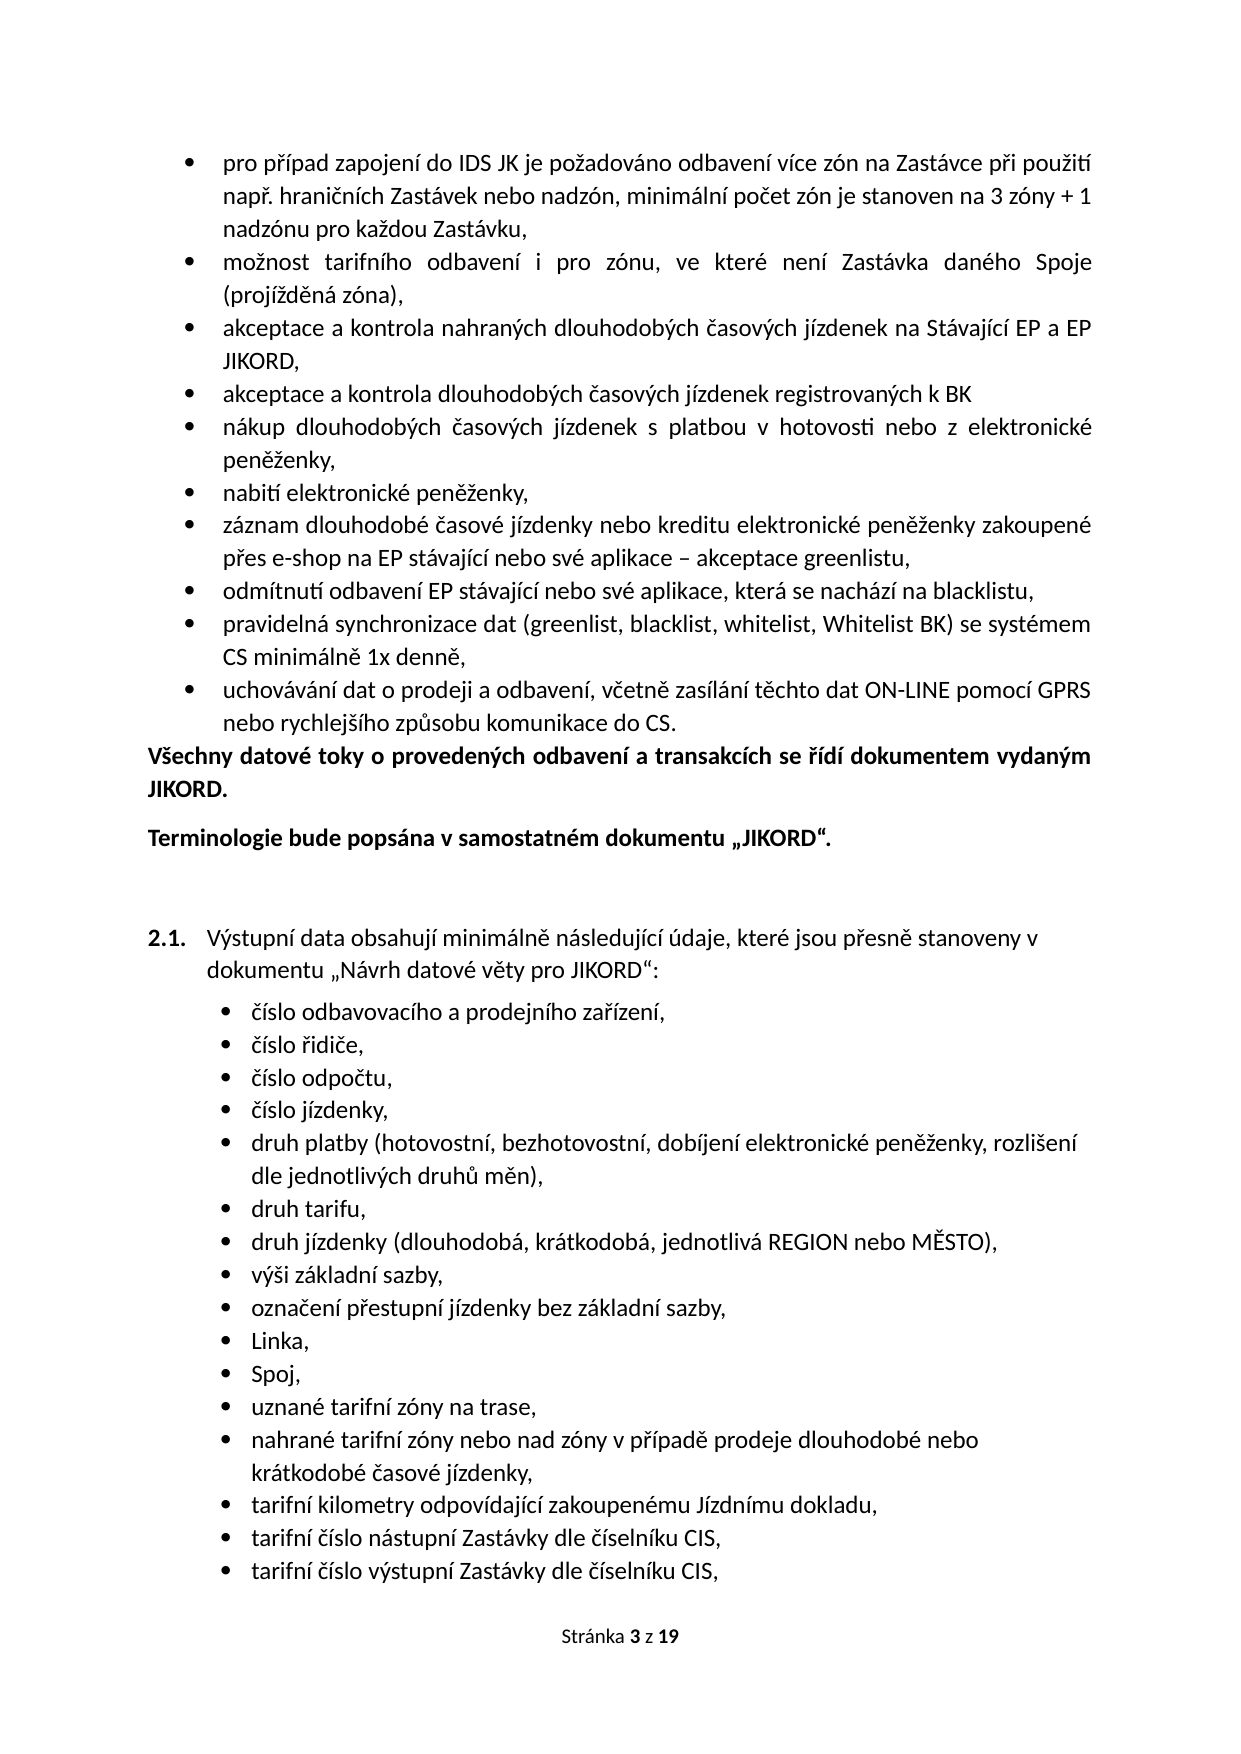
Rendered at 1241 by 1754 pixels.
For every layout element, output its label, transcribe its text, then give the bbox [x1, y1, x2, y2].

list tarifní číslo výstupní Zastávky dle číselníku CIS, [221, 1556, 1093, 1586]
list číslo odbavovacího a prodejního zařízení, [221, 996, 1093, 1026]
list akceptace a kontrola dlouhodobých časových jízdenek registrovaných k BK [185, 378, 1093, 408]
list druh jízdenky (dlouhodobá, krátkodobá, jednotlivá REGION nebo MĚSTO), [221, 1226, 1093, 1257]
list uchovávání dat o prodeji a odbavení, včetně zasílání těchto dat ON-LINE pomocí GPRS nebo rychlejšího způsobu komunikace do CS. [185, 674, 1093, 738]
subtitle Výstupní data obsahují minimálně následující údaje, které jsou přesně stanoveny v dokumentu „Návrh datové věty pro JIKORD“: [148, 922, 1093, 985]
list nabití elektronické peněženky, [185, 477, 1093, 507]
list číslo řidiče, [221, 1029, 1093, 1059]
list výši základní sazby, [221, 1259, 1093, 1290]
list číslo jízdenky, [221, 1095, 1093, 1125]
list číslo odpočtu, [221, 1062, 1093, 1092]
list pro případ zapojení do IDS JK je požadováno odbavení více zón na Zastávce při použití např. hraničních Zastávek nebo nadzón, minimální počet zón je stanoven na 3 zóny + 1 nadzónu pro každou Zastávku, [185, 148, 1093, 244]
text Všechny datové toky o provedených odbavení a transakcích se řídí dokumentem vydaným JIKORD. [148, 740, 1093, 803]
list Spoj, [221, 1358, 1093, 1388]
text Terminologie bude popsána v samostatném dokumentu „JIKORD“. [148, 823, 1093, 853]
list nákup dlouhodobých časových jízdenek s platbou v hotovosti nebo z elektronické peněženky, [185, 411, 1093, 474]
list tarifní kilometry odpovídající zakoupenému Jízdnímu dokladu, [221, 1490, 1093, 1520]
list uznané tarifní zóny na trase, [221, 1391, 1093, 1421]
list tarifní číslo nástupní Zastávky dle číselníku CIS, [221, 1523, 1093, 1553]
list Linka, [221, 1325, 1093, 1356]
list označení přestupní jízdenky bez základní sazby, [221, 1292, 1093, 1323]
list druh tarifu, [221, 1193, 1093, 1224]
list pravidelná synchronizace dat (greenlist, blacklist, whitelist, Whitelist BK) se systémem CS minimálně 1x denně, [185, 608, 1093, 672]
list záznam dlouhodobé časové jízdenky nebo kreditu elektronické peněženky zakoupené přes e-shop na EP stávající nebo své aplikace – akceptace greenlistu, [185, 510, 1093, 573]
list druh platby (hotovostní, bezhotovostní, dobíjení elektronické peněženky, rozlišení dle jednotlivých druhů měn), [221, 1128, 1093, 1191]
list akceptace a kontrola nahraných dlouhodobých časových jízdenek na Stávající EP a EP JIKORD, [185, 312, 1093, 376]
list odmítnutí odbavení EP stávající nebo své aplikace, která se nachází na blacklistu, [185, 576, 1093, 606]
list možnost tarifního odbavení i pro zónu, ve které není Zastávka daného Spoje (projížděná zóna), [185, 246, 1093, 310]
list nahrané tarifní zóny nebo nad zóny v případě prodeje dlouhodobé nebo krátkodobé časové jízdenky, [221, 1424, 1093, 1487]
